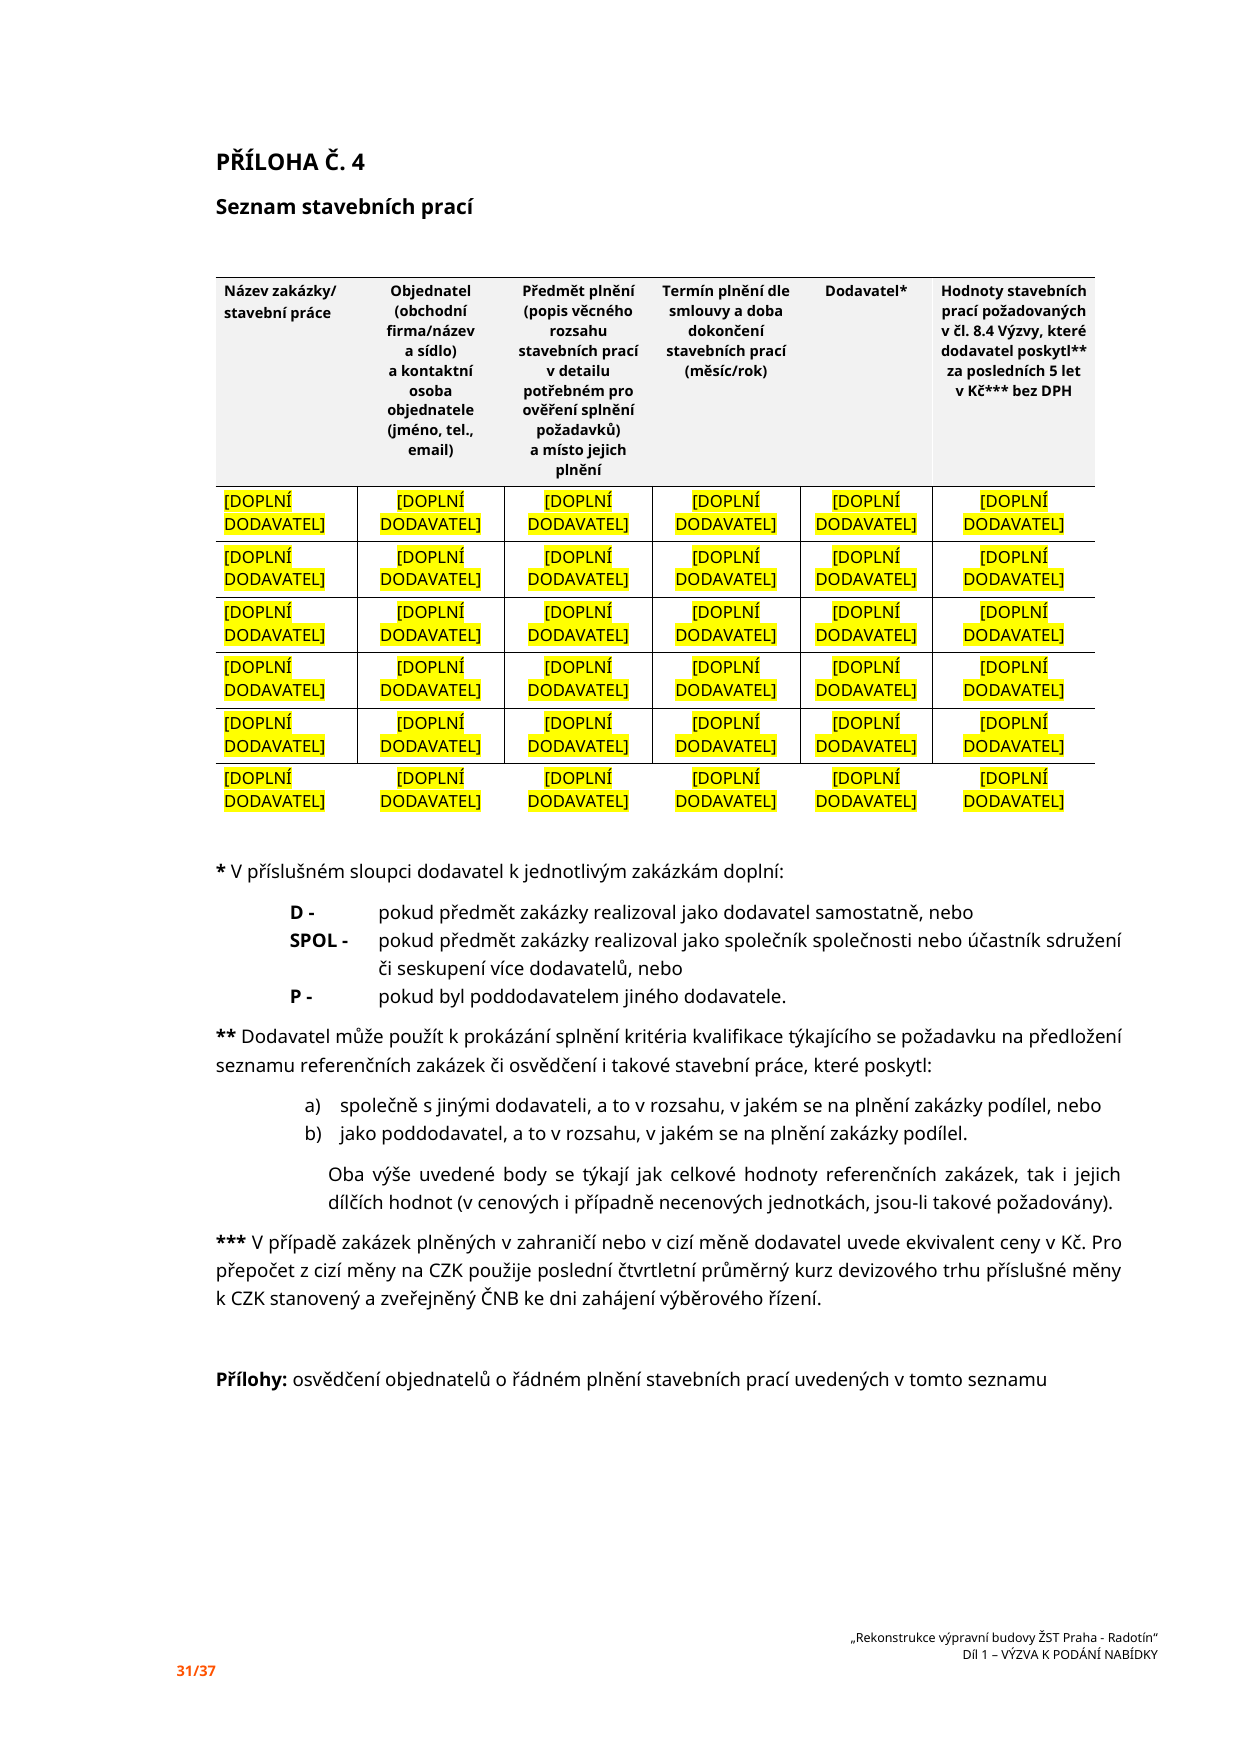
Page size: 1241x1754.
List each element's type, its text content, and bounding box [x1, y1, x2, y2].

text SPOL - pokud předmět zakázky realizoval jako společník společnosti nebo účastník sdružení či seskupení více dodavatelů, nebo [289, 927, 1122, 981]
text Seznam stavebních prací [216, 192, 1122, 221]
table_cell [DOPLNÍ DODAVATEL] [358, 542, 504, 597]
table_cell [DOPLNÍ DODAVATEL] [933, 764, 1095, 818]
table_cell [DOPLNÍ DODAVATEL] [801, 598, 932, 652]
table_header Termín plnění dle smlouvy a doba dokončení stavebních prací (měsíc/rok) [652, 278, 800, 486]
table_cell [DOPLNÍ DODAVATEL] [358, 709, 504, 763]
table_cell [DOPLNÍ DODAVATEL] [358, 653, 504, 707]
table_cell [DOPLNÍ DODAVATEL] [358, 598, 504, 652]
table_cell [DOPLNÍ DODAVATEL] [216, 598, 357, 652]
table_cell [DOPLNÍ DODAVATEL] [801, 653, 932, 707]
table_cell [DOPLNÍ DODAVATEL] [216, 542, 357, 597]
text P - pokud byl poddodavatelem jiného dodavatele. [289, 983, 1122, 1009]
table_cell [DOPLNÍ DODAVATEL] [505, 542, 652, 597]
table_cell [DOPLNÍ DODAVATEL] [801, 709, 932, 763]
table_header Název zakázky/ stavební práce [216, 278, 357, 486]
table_cell [DOPLNÍ DODAVATEL] [933, 709, 1095, 763]
table_cell [DOPLNÍ DODAVATEL] [800, 764, 932, 818]
list Oba výše uvedené body se týkají jak celkové hodnoty referenčních zakázek, tak i jejich dílčích hodnot (v cenových i případně necenových jednotkách, jsou-li takové požadovány). [328, 1161, 1122, 1214]
table_cell [DOPLNÍ DODAVATEL] [933, 598, 1095, 652]
table_cell [DOPLNÍ DODAVATEL] [653, 487, 800, 541]
table_cell [DOPLNÍ DODAVATEL] [505, 653, 652, 707]
text Přílohy: osvědčení objednatelů o řádném plnění stavebních prací uvedených v tomto seznamu [216, 1367, 1122, 1392]
table_cell [DOPLNÍ DODAVATEL] [933, 487, 1095, 541]
table_header Objednatel (obchodní firma/název a sídlo) a kontaktní osoba objednatele (jméno, tel., email) [357, 278, 504, 486]
table_cell [DOPLNÍ DODAVATEL] [505, 487, 652, 541]
table_cell [DOPLNÍ DODAVATEL] [358, 487, 504, 541]
table_cell [DOPLNÍ DODAVATEL] [505, 709, 652, 763]
list společně s jinými dodavateli, a to v rozsahu, v jakém se na plnění zakázky podílel, nebo [304, 1092, 1122, 1118]
table_cell [DOPLNÍ DODAVATEL] [505, 598, 652, 652]
table_cell [DOPLNÍ DODAVATEL] [801, 487, 932, 541]
table_cell [DOPLNÍ DODAVATEL] [504, 764, 652, 818]
table_cell [DOPLNÍ DODAVATEL] [933, 653, 1095, 707]
table_cell [DOPLNÍ DODAVATEL] [216, 487, 357, 541]
table_cell [DOPLNÍ DODAVATEL] [653, 598, 800, 652]
text D - pokud předmět zakázky realizoval jako dodavatel samostatně, nebo [289, 899, 1122, 925]
table_cell [DOPLNÍ DODAVATEL] [357, 764, 504, 818]
text jako poddodavatel, a to v rozsahu, v jakém se na plnění zakázky podílel. [304, 1120, 1122, 1146]
table_cell [DOPLNÍ DODAVATEL] [216, 764, 357, 818]
table_cell [DOPLNÍ DODAVATEL] [653, 542, 800, 597]
table_cell [DOPLNÍ DODAVATEL] [652, 764, 800, 818]
table_header Předmět plnění (popis věcného rozsahu stavebních prací v detailu potřebném pro ověření splnění požadavků) a místo jejich plnění [504, 278, 652, 486]
text Příloha č. 4 [216, 146, 1122, 177]
table_header Hodnoty stavebních prací požadovaných v čl. 8.4 Výzvy, které dodavatel poskytl** za posledních 5 let v Kč*** bez DPH [933, 278, 1095, 486]
table_cell [DOPLNÍ DODAVATEL] [216, 709, 357, 763]
table_cell [DOPLNÍ DODAVATEL] [653, 709, 800, 763]
table_cell [DOPLNÍ DODAVATEL] [933, 542, 1095, 597]
table_header Dodavatel* [800, 278, 932, 486]
table_cell [DOPLNÍ DODAVATEL] [801, 542, 932, 597]
table_cell [DOPLNÍ DODAVATEL] [216, 653, 357, 707]
text *** V případě zakázek plněných v zahraničí nebo v cizí měně dodavatel uvede ekvivalent ceny v Kč. Pro přepočet z cizí měny na CZK použije poslední čtvrtletní průměrný kurz devizového trhu příslušné měny k CZK stanovený a zveřejněný ČNB ke dni zahájení výběrového řízení. [216, 1229, 1122, 1311]
table_cell [DOPLNÍ DODAVATEL] [653, 653, 800, 707]
text * V příslušném sloupci dodavatel k jednotlivým zakázkám doplní: [216, 859, 1122, 884]
text ** Dodavatel může použít k prokázání splnění kritéria kvalifikace týkajícího se požadavku na předložení seznamu referenčních zakázek či osvědčení i takové stavební práce, které poskytl: [216, 1024, 1122, 1077]
